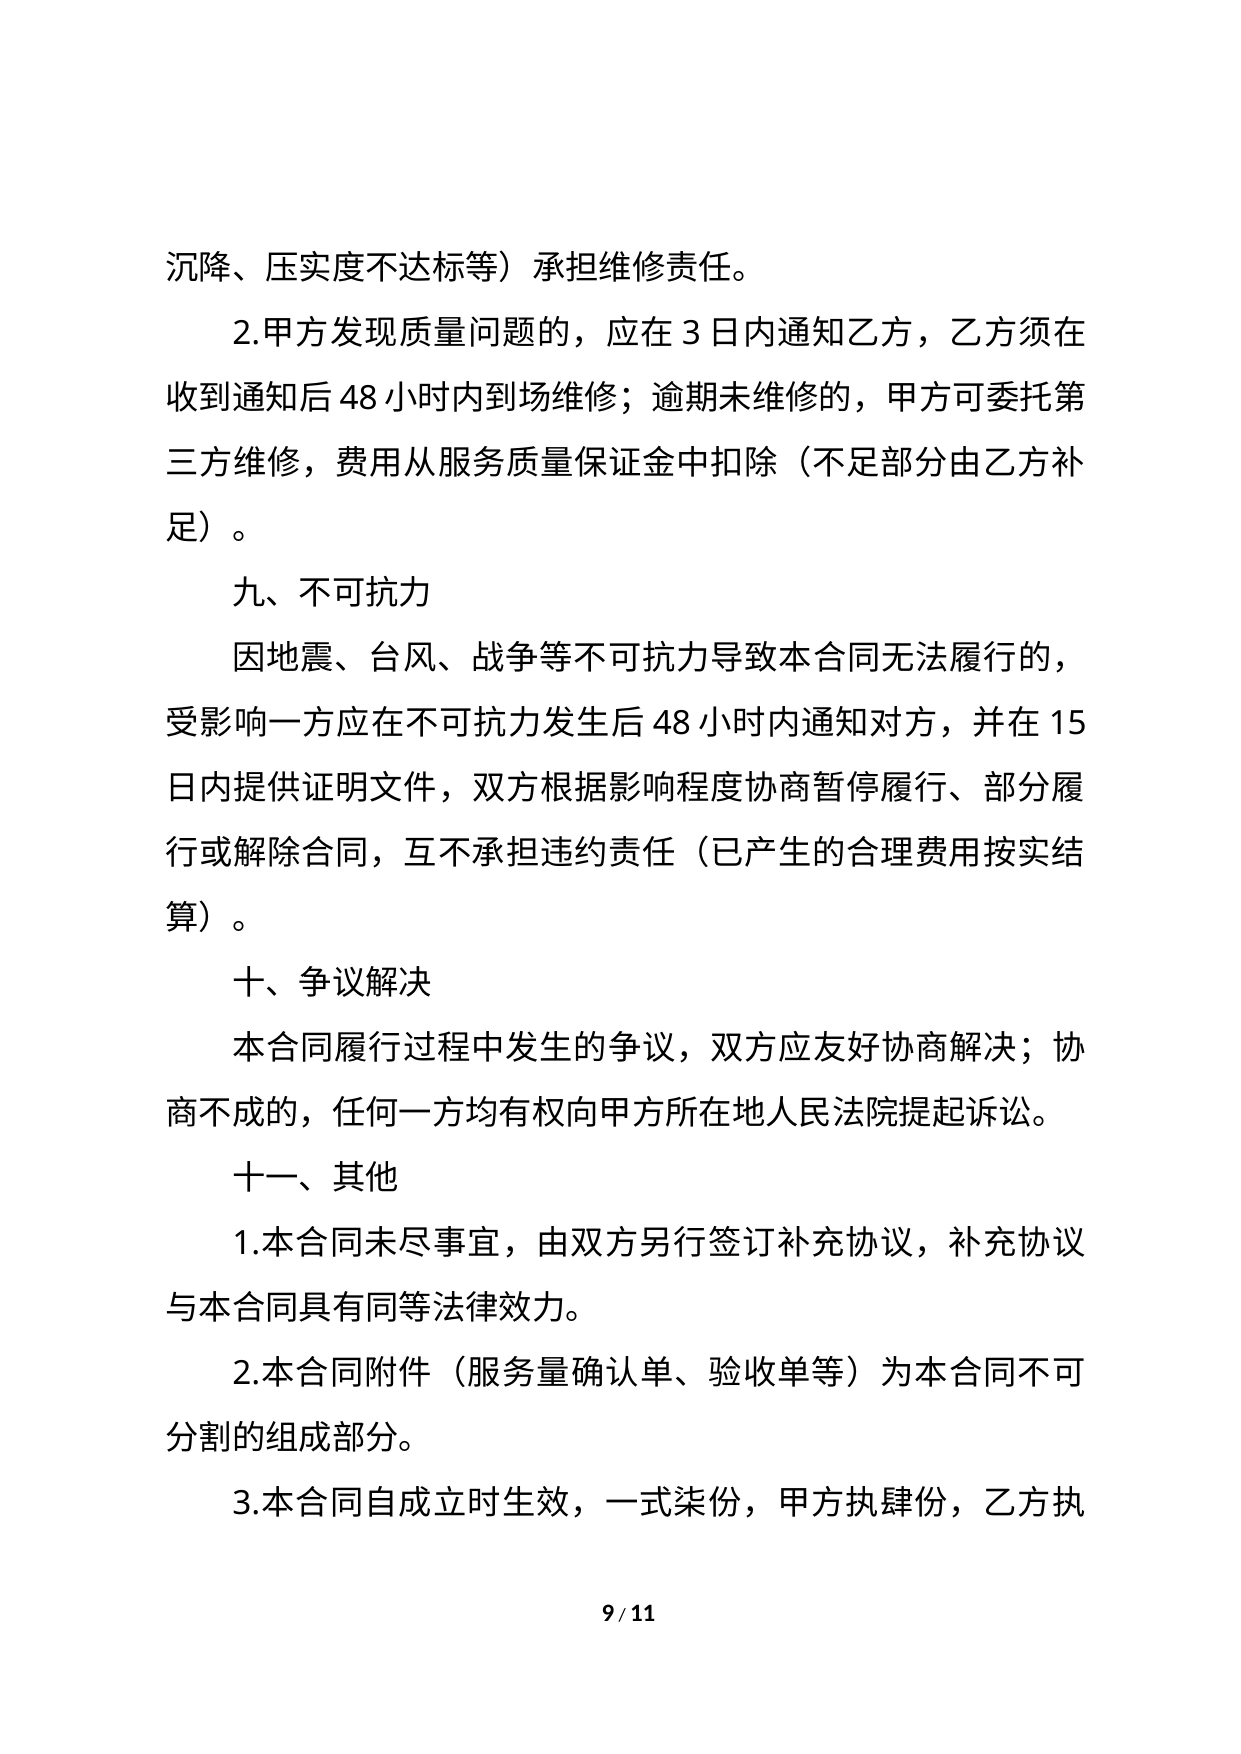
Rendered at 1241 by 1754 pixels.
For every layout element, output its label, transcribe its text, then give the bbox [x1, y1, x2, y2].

text 九、不可抗力 [165, 558, 1087, 623]
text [165, 1468, 1087, 1533]
text 2.本合同附件（服务量确认单、验收单等）为本合同不可分割的组成部分。 [165, 1338, 1087, 1468]
text 1.本合同未尽事宜，由双方另行签订补充协议，补充协议与本合同具有同等法律效力。 [165, 1208, 1087, 1338]
text 十一、其他 [165, 1143, 1087, 1208]
text 十、争议解决 [165, 948, 1087, 1013]
text 本合同履行过程中发生的争议，双方应友好协商解决；协商不成的，任何一方均有权向甲方所在地人民法院提起诉讼。 [165, 1013, 1087, 1143]
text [165, 233, 1087, 298]
text 2.甲方发现质量问题的，应在3日内通知乙方，乙方须在收到通知后48小时内到场维修；逾期未维修的，甲方可委托第三方维修，费用从服务质量保证金中扣除（不足部分由乙方补足）。 [165, 298, 1087, 558]
text 因地震、台风、战争等不可抗力导致本合同无法履行的，受影响一方应在不可抗力发生后48小时内通知对方，并在15日内提供证明文件，双方根据影响程度协商暂停履行、部分履行或解除合同，互不承担违约责任（已产生的合理费用按实结算）。 [165, 623, 1087, 948]
